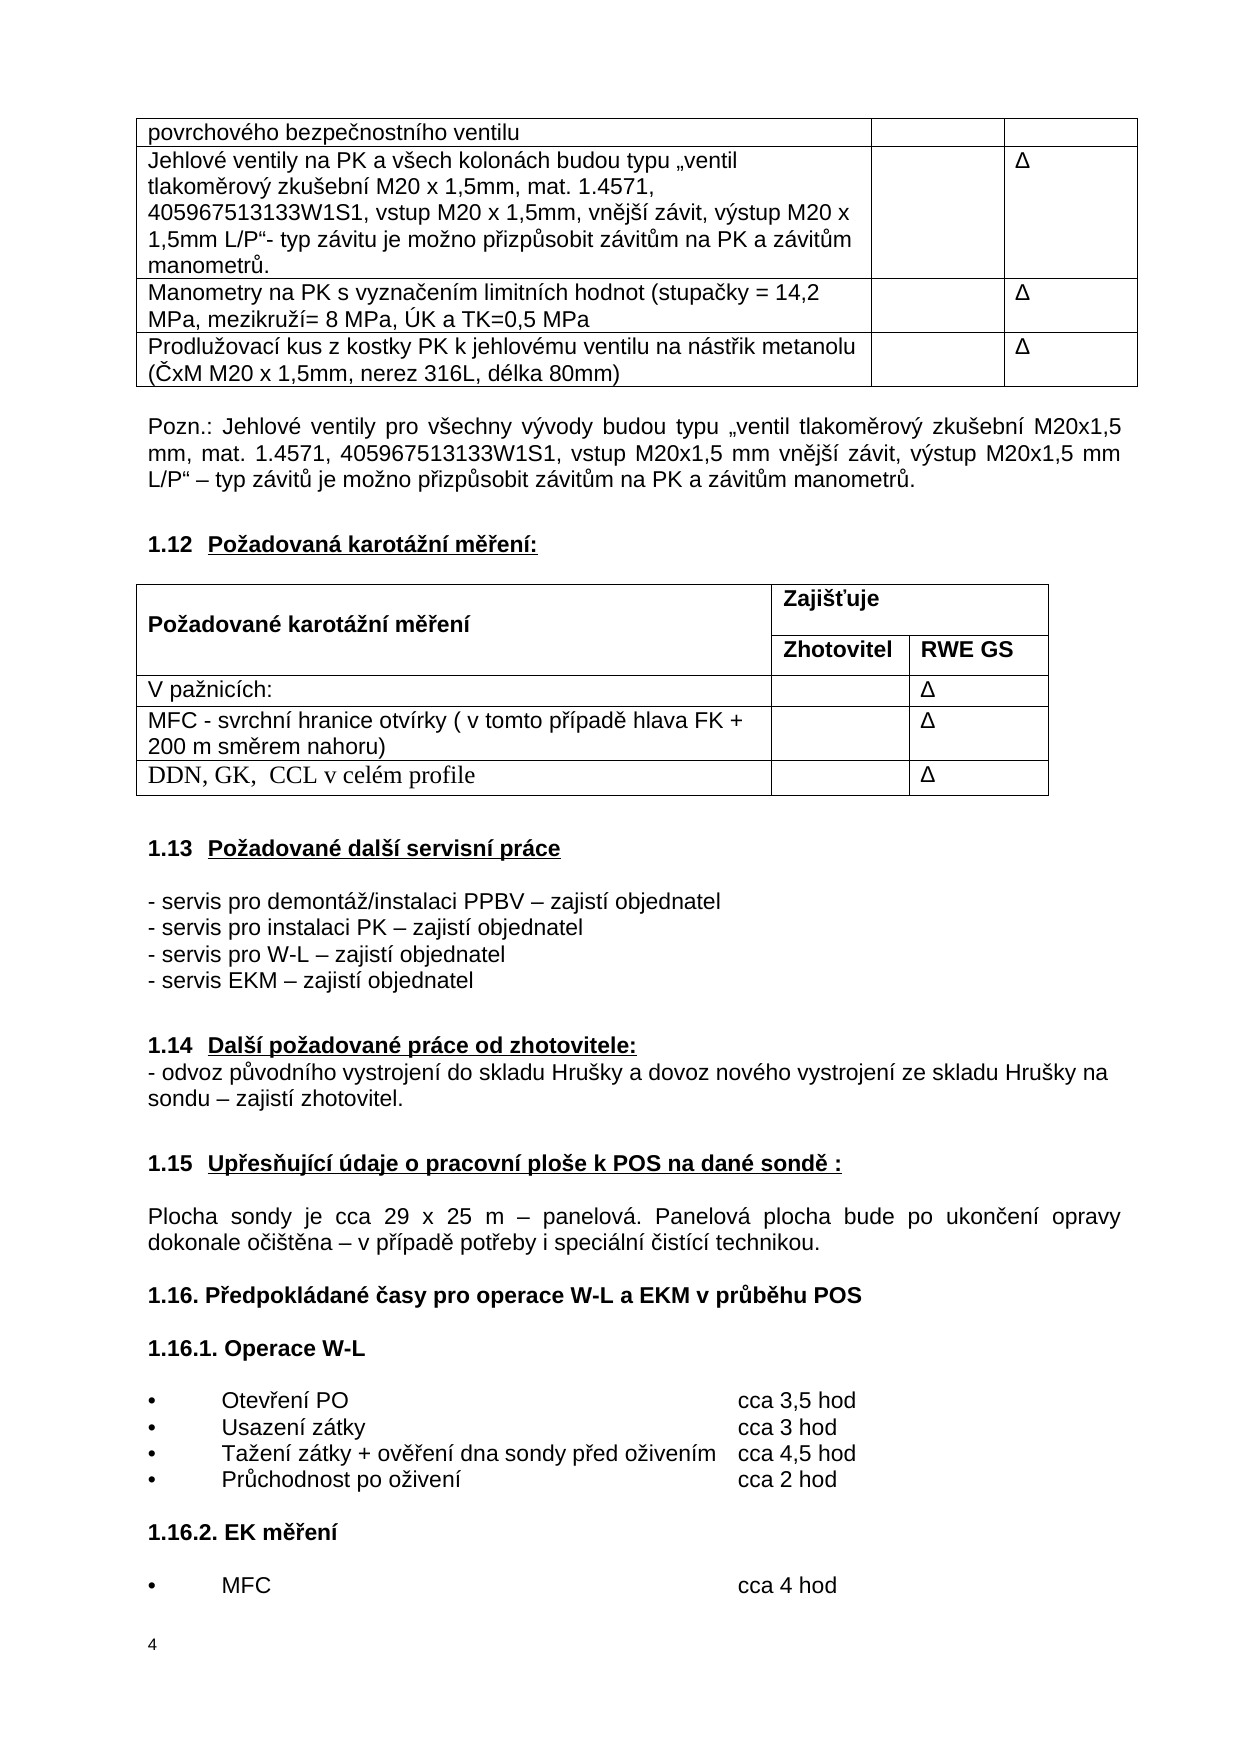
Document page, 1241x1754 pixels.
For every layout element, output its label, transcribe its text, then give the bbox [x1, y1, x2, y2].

table_cell ∆ [910, 676, 1048, 706]
table_cell ∆ [1005, 147, 1137, 278]
text • MFC cca 4 hod [148, 1572, 1122, 1598]
table_cell ∆ [910, 761, 1048, 795]
table_cell RWE GS [910, 636, 1048, 674]
text - servis pro instalaci PK – zajistí objednatel [148, 914, 1122, 941]
text • Průchodnost po oživení cca 2 hod [148, 1466, 1122, 1493]
table_cell [872, 333, 1004, 386]
table_cell ∆ [1005, 333, 1137, 386]
table_cell [872, 279, 1004, 332]
table_cell MFC - svrchní hranice otvírky ( v tomto případě hlava FK + 200 m směrem nahoru) [137, 707, 771, 759]
table_cell [772, 707, 909, 759]
text - servis pro W-L – zajistí objednatel [148, 941, 1122, 967]
table_cell ∆ [1005, 119, 1137, 146]
table_cell DDN, GK, CCL v celém profile [137, 761, 771, 795]
table_cell ∆ [1005, 279, 1137, 332]
subtitle Další požadované práce od zhotovitele: [148, 1032, 1122, 1059]
text Pozn.: Jehlové ventily pro všechny vývody budou typu „ventil tlakoměrový zkušební M20x1,5 mm, mat. 1.4571, 405967513133W1S1, vstup M20x1,5 mm vnější závit, výstup M20x1,5 mm L/P“ – typ závitů je možno přizpůsobit závitům na PK a závitům manometrů. [148, 413, 1122, 492]
table_header Požadované karotážní měření [137, 585, 771, 674]
text Plocha sondy je cca 29 x 25 m – panelová. Panelová plocha bude po ukončení opravy dokonale očištěna – v případě potřeby i speciální čistící technikou. [148, 1203, 1122, 1256]
table_cell ∆ [910, 707, 1048, 759]
subtitle Upřesňující údaje o pracovní ploše k POS na dané sondě : [148, 1150, 1122, 1177]
text - servis EKM – zajistí objednatel [148, 967, 1122, 993]
text - odvoz původního vystrojení do skladu Hrušky a dovoz nového vystrojení ze skladu Hrušky na sondu – zajistí zhotovitel. [148, 1059, 1122, 1111]
text 1.16.2. EK měření [148, 1519, 1122, 1546]
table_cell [137, 119, 871, 146]
text 1.16. Předpokládané časy pro operace W-L a EKM v průběhu POS [148, 1282, 1122, 1308]
table_cell [872, 147, 1004, 278]
table_cell V pažnicích: [137, 676, 771, 706]
table_cell Zhotovitel [772, 636, 909, 674]
table_cell Jehlové ventily na PK a všech kolonách budou typu „ventil tlakoměrový zkušební M20 x 1,5mm, mat. 1.4571, 405967513133W1S1, vstup M20 x 1,5mm, vnější závit, výstup M20 x 1,5mm L/P“- typ závitu je možno přizpůsobit závitům na PK a závitům manometrů. [137, 147, 871, 278]
table_cell [872, 119, 1004, 146]
subtitle Požadované další servisní práce [148, 835, 1122, 862]
table_cell [772, 676, 909, 706]
text • Otevření PO cca 3,5 hod [148, 1387, 1122, 1414]
text 1.16.1. Operace W-L [148, 1335, 1122, 1361]
subtitle Požadovaná karotážní měření: [148, 531, 1122, 557]
text • Usazení zátky cca 3 hod [148, 1414, 1122, 1440]
table_header Zajišťuje [772, 585, 1048, 635]
table_cell Prodlužovací kus z kostky PK k jehlovému ventilu na nástřik metanolu (ČxM M20 x 1,5mm, nerez 316L, délka 80mm) [137, 333, 871, 386]
text • Tažení zátky + ověření dna sondy před oživením cca 4,5 hod [148, 1440, 1122, 1466]
table_cell [772, 761, 909, 795]
table_cell Manometry na PK s vyznačením limitních hodnot (stupačky = 14,2 MPa, mezikruží= 8 MPa, ÚK a TK=0,5 MPa [137, 279, 871, 332]
text - servis pro demontáž/instalaci PPBV – zajistí objednatel [148, 888, 1122, 914]
